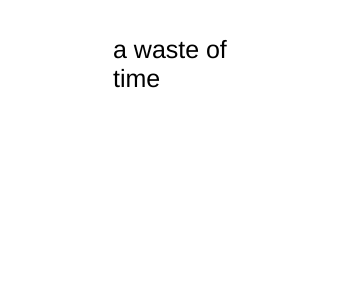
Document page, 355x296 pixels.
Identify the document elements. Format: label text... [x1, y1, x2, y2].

text a waste of time [113, 35, 242, 93]
